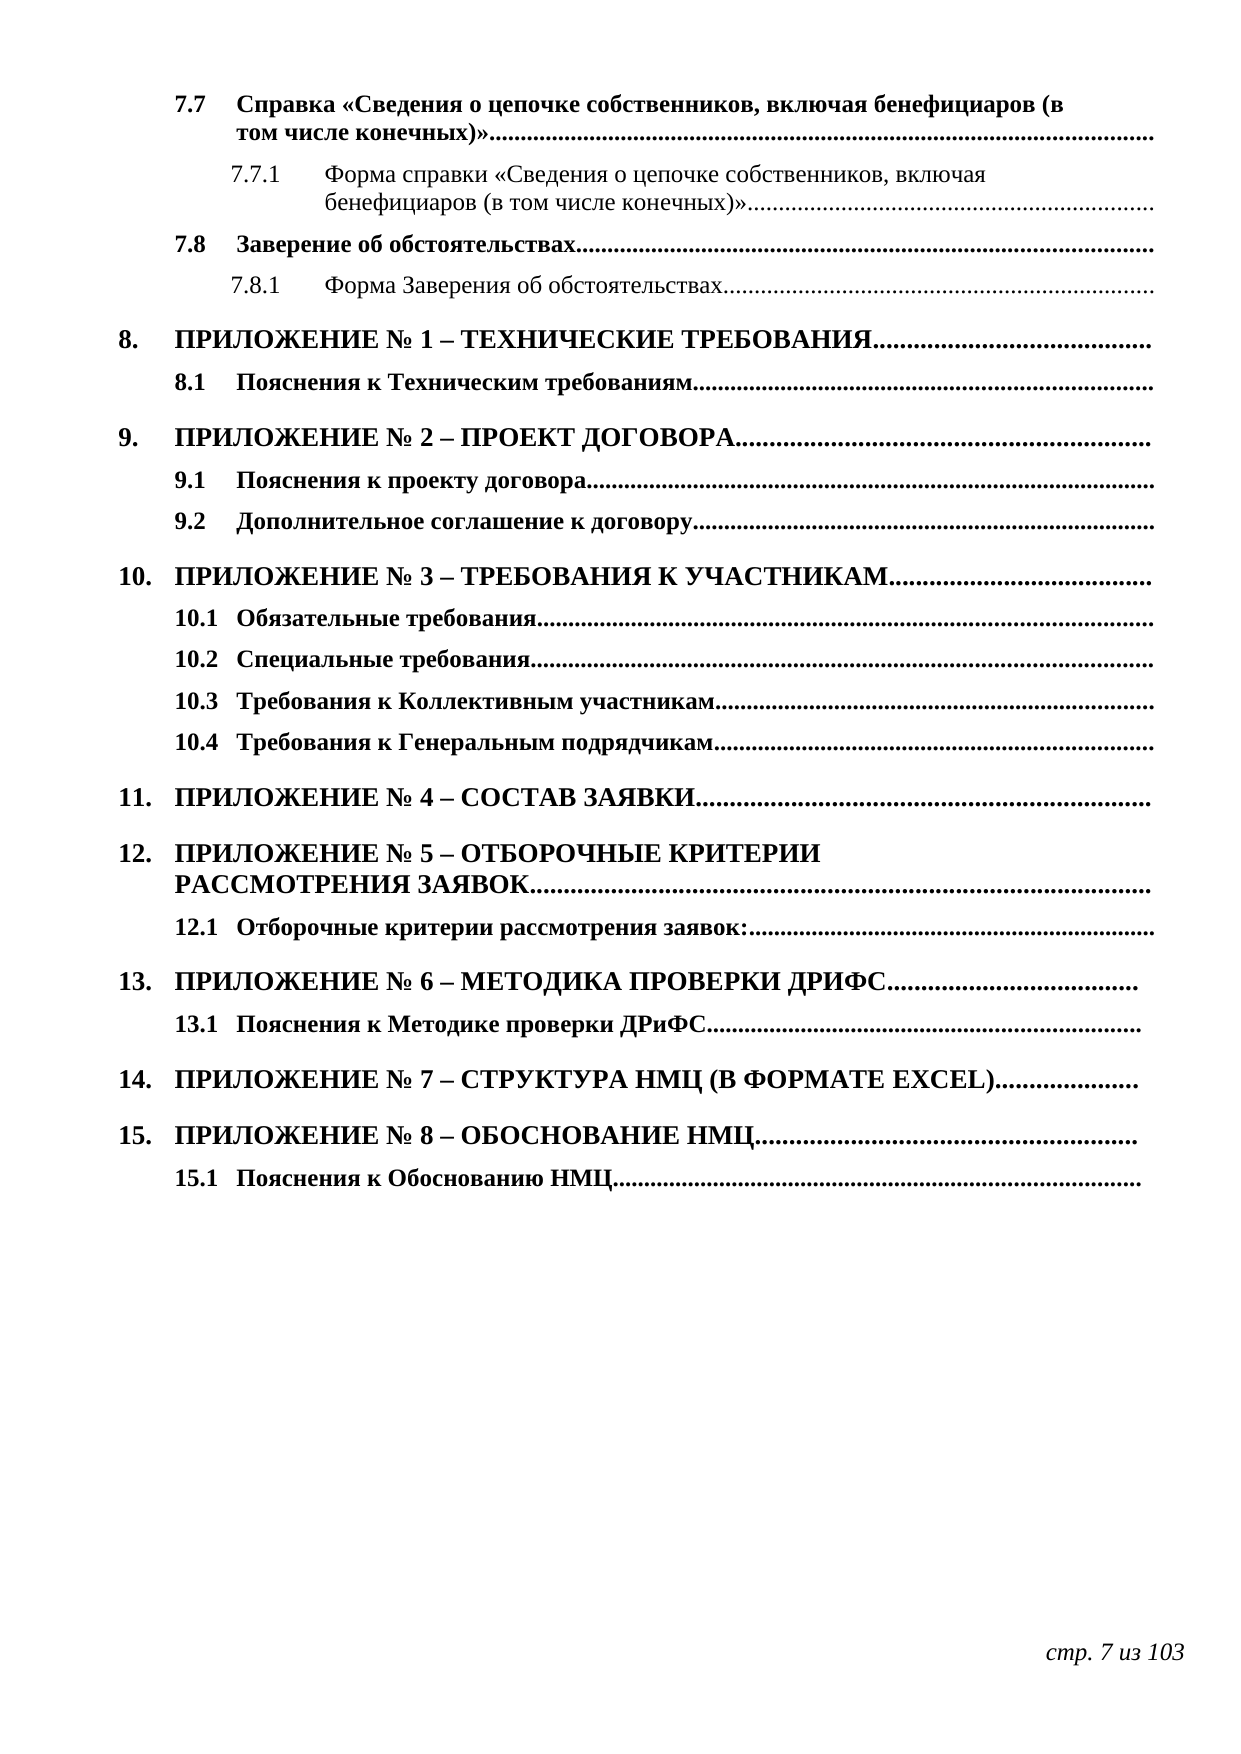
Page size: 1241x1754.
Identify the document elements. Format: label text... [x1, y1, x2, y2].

text 10.3 Требования к Коллективным участникам 94 [174, 686, 1093, 714]
text 15. ПРИЛОЖЕНИЕ № 8 – Обоснование НМЦ 106 [118, 1119, 1063, 1150]
text 10.4 Требования к Генеральным подрядчикам 95 [174, 727, 1093, 756]
text 10. ПРИЛОЖЕНИЕ № 3 – ТРЕБОВАНИЯ К УЧАСТНИКАМ 91 [118, 560, 1063, 591]
text 8. ПРИЛОЖЕНИЕ № 1 – ТЕХНИЧЕСКИЕ ТРЕБОВАНИЯ 84 [118, 324, 1063, 355]
text 10.2 Специальные требования 94 [174, 644, 1093, 673]
text 9.2 Дополнительное соглашение к договору 86 [174, 506, 1093, 535]
text 7.7.1 Форма справки «Сведения о цепочке собственников, включая бенефициаров (в том числе конечных)» 71 [230, 159, 1063, 216]
text 12.1 Отборочные критерии рассмотрения заявок: 99 [174, 912, 1093, 941]
text 13.1 Пояснения к Методике проверки ДРиФС 104 [174, 1009, 1093, 1038]
text 9.1 Пояснения к проекту договора 85 [174, 465, 1093, 493]
text 11. ПРИЛОЖЕНИЕ № 4 – СОСТАВ ЗАЯВКИ 97 [118, 781, 1063, 812]
text 7.7 Справка «Сведения о цепочке собственников, включая бенефициаров (в том числе конечных)» 71 [174, 89, 1093, 146]
text 8.1 Пояснения к Техническим требованиям 84 [174, 367, 1093, 396]
text 7.8.1 Форма Заверения об обстоятельствах 79 [230, 270, 1063, 299]
text 10.1 Обязательные требования 91 [174, 603, 1093, 632]
text 7.8 Заверение об обстоятельствах 79 [174, 229, 1093, 257]
text 14. ПРИЛОЖЕНИЕ № 7 – СТРУКТУРА НМЦ (в формате Excel) 105 [118, 1063, 1063, 1094]
text 15.1 Пояснения к Обоснованию НМЦ 106 [174, 1163, 1093, 1191]
text 12. ПРИЛОЖЕНИЕ № 5 – ОТБОРОЧНЫЕ КРИТЕРИИ РАССМОТРЕНИЯ ЗАЯВОК 99 [118, 837, 1063, 899]
text 13. ПРИЛОЖЕНИЕ № 6 – МЕТОДИКА ПРОВЕРКИ ДРИФС 104 [118, 966, 1063, 997]
text 9. ПРИЛОЖЕНИЕ № 2 – ПРОЕКТ ДОГОВОРА 85 [118, 421, 1063, 452]
